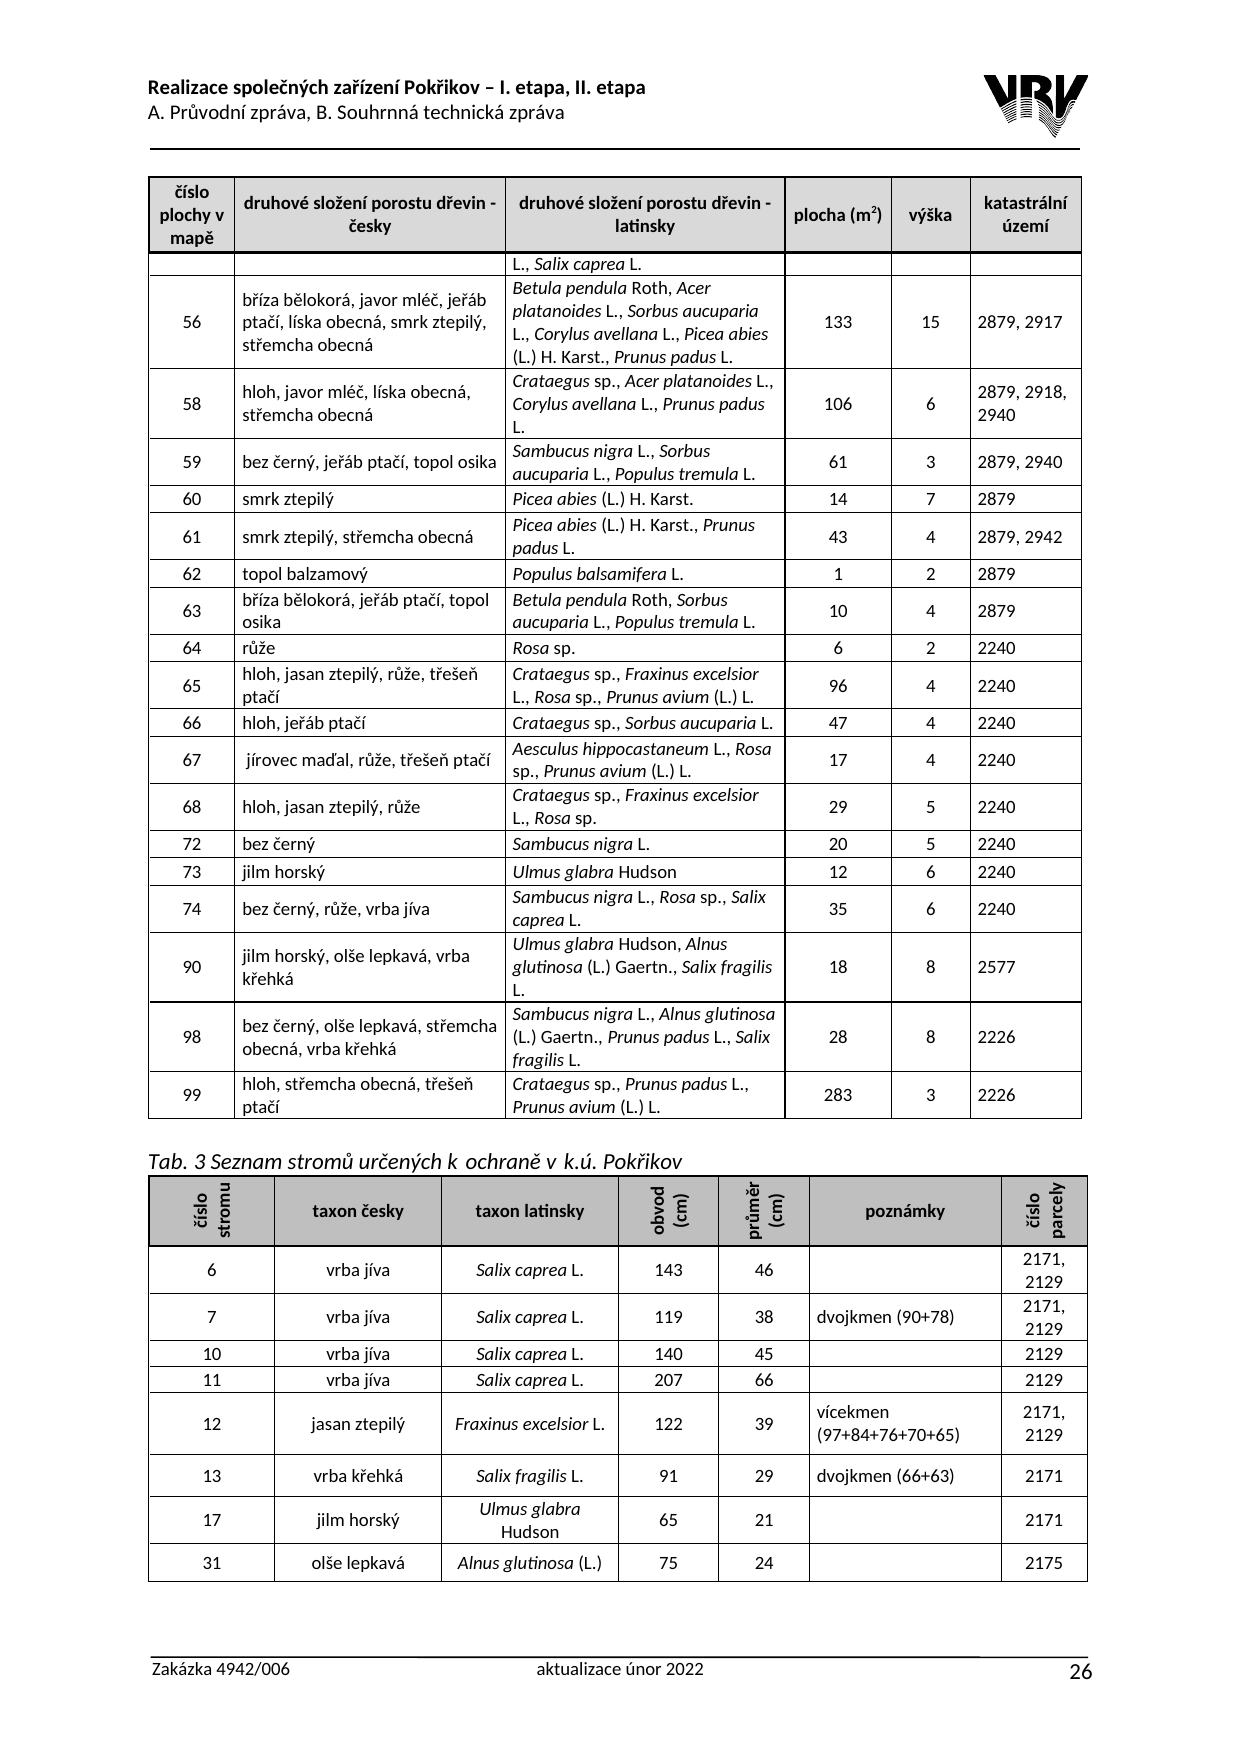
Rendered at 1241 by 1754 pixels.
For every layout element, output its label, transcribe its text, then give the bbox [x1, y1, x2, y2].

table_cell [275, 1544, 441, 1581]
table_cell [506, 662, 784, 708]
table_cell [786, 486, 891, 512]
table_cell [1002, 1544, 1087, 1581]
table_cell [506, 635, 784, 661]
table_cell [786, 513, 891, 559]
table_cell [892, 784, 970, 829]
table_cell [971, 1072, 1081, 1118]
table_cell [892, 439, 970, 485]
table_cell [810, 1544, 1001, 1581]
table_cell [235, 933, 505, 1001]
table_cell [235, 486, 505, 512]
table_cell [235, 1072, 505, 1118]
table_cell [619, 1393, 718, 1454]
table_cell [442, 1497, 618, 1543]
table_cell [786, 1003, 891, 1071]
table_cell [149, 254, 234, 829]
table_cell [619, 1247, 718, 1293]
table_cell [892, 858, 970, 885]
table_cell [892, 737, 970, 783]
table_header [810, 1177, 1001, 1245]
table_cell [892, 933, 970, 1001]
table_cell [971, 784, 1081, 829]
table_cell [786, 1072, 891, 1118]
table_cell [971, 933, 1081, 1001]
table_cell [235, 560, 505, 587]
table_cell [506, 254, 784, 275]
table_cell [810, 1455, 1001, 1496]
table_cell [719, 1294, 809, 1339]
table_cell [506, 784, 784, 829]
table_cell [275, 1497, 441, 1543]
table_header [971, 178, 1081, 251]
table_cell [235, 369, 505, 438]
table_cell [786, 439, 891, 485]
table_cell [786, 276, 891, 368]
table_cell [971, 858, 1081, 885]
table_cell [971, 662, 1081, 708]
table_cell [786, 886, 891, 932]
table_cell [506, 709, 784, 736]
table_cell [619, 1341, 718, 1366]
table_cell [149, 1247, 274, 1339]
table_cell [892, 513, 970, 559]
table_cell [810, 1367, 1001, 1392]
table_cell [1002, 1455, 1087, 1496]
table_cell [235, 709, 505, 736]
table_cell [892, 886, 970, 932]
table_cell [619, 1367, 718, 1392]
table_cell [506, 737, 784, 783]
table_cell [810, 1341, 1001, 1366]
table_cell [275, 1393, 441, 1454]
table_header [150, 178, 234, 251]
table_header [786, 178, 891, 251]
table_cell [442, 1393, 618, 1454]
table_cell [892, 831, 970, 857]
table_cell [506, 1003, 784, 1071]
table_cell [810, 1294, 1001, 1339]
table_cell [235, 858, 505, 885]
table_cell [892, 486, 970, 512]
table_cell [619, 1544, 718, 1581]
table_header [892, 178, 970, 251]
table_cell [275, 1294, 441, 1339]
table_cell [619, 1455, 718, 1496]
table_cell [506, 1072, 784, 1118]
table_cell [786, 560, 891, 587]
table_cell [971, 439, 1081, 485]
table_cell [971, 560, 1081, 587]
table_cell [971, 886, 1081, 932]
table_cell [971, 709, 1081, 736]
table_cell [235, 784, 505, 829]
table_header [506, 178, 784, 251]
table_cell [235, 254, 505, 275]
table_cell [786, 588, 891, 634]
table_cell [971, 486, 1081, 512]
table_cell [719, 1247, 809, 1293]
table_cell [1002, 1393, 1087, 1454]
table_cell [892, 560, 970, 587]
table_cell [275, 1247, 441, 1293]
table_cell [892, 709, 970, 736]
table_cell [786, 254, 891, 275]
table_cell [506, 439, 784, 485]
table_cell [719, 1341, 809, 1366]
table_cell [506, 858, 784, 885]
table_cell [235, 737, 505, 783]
picture [983, 75, 1089, 138]
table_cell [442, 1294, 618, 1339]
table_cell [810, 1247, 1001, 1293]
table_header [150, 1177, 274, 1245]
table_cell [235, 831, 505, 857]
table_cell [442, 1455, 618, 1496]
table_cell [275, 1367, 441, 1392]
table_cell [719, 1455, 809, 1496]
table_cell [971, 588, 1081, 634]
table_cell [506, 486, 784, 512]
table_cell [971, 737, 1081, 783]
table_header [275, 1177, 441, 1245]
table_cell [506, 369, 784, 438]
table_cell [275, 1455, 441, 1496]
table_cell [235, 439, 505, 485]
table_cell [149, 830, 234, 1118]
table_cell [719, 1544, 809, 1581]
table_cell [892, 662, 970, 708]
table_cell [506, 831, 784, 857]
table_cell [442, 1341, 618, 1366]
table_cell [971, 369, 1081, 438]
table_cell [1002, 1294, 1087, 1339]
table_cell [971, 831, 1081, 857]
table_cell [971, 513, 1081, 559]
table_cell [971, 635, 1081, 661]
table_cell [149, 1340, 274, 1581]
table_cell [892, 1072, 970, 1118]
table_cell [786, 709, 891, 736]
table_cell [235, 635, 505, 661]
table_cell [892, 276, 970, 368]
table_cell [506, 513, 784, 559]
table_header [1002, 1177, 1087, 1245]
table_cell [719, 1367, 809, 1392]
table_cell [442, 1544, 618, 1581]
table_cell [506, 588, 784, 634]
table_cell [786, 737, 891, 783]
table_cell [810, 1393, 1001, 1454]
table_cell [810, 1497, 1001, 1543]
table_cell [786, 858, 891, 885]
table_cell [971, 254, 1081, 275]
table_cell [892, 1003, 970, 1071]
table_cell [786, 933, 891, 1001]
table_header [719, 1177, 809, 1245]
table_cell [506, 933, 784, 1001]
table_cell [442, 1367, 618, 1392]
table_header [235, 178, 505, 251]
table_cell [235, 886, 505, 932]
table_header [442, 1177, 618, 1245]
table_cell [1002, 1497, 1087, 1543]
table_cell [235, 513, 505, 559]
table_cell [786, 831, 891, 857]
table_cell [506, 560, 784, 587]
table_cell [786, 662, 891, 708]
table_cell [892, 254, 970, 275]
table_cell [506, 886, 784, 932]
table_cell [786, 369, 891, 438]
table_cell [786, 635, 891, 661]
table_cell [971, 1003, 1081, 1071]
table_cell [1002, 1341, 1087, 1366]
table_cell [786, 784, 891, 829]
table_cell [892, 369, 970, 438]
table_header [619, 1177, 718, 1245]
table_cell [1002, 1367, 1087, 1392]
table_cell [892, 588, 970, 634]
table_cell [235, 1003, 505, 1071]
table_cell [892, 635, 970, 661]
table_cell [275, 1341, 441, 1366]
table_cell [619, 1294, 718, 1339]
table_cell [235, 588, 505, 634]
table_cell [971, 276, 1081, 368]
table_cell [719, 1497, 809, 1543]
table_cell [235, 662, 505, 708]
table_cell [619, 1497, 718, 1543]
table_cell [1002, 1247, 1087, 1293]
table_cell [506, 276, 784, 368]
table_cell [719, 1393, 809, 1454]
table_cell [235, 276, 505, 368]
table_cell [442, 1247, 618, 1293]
